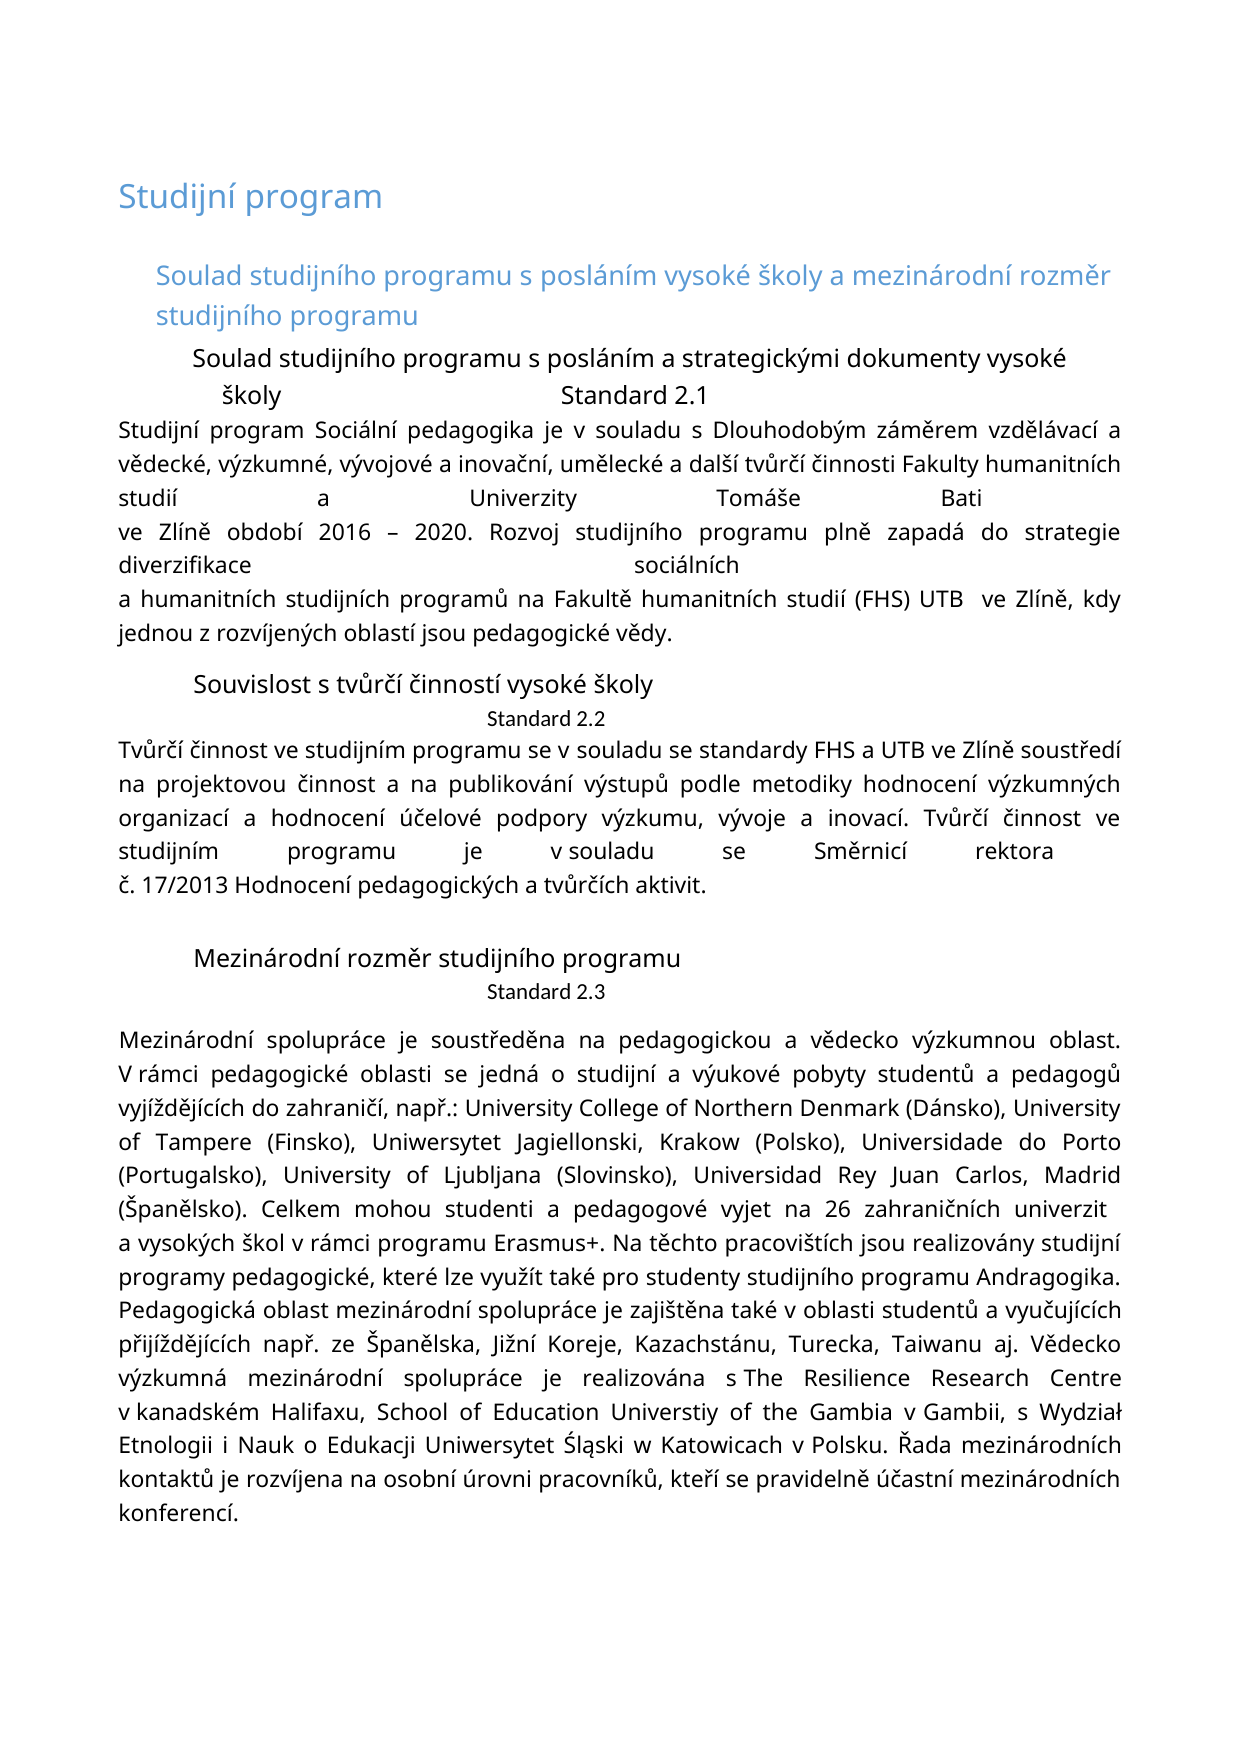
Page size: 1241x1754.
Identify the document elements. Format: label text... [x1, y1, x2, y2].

text Studijní program Sociální pedagogika je v souladu s Dlouhodobým záměrem vzdělávací a vědecké, výzkumné, vývojové a inovační, umělecké a další tvůrčí činnosti Fakulty humanitních studií a Univerzity Tomáše Bati ve Zlíně období 2016 – 2020. Rozvoj studijního programu plně zapadá do strategie diverzifikace sociálních a humanitních studijních programů na Fakultě humanitních studií (FHS) UTB ve Zlíně, kdy jednou z rozvíjených oblastí jsou pedagogické vědy. [118, 414, 1122, 648]
text Standard 2.2 [487, 704, 1122, 732]
text Mezinárodní rozměr studijního programu [193, 941, 1122, 975]
text Soulad studijního programu s posláním a strategickými dokumenty vysoké školy Standard 2.1 [192, 341, 1122, 411]
text Tvůrčí činnost ve studijním programu se v souladu se standardy FHS a UTB ve Zlíně soustředí na projektovou činnost a na publikování výstupů podle metodiky hodnocení výzkumných organizací a hodnocení účelové podpory výzkumu, vývoje a inovací. Tvůrčí činnost ve studijním programu je v souladu se Směrnicí rektora č. 17/2013 Hodnocení pedagogických a tvůrčích aktivit. [118, 734, 1122, 900]
text Souvislost s tvůrčí činností vysoké školy [193, 667, 1122, 701]
text Standard 2.3 [413, 977, 1122, 1006]
text Mezinárodní spolupráce je soustředěna na pedagogickou a vědecko výzkumnou oblast. V rámci pedagogické oblasti se jedná o studijní a výukové pobyty studentů a pedagogů vyjíždějících do zahraničí, např.: University College of Northern Denmark (Dánsko), University of Tampere (Finsko), Uniwersytet Jagiellonski, Krakow (Polsko), Universidade do Porto (Portugalsko), University of Ljubljana (Slovinsko), Universidad Rey Juan Carlos, Madrid (Španělsko). Celkem mohou studenti a pedagogové vyjet na 26 zahraničních univerzit a vysokých škol v rámci programu Erasmus+. Na těchto pracovištích jsou realizovány studijní programy pedagogické, které lze využít také pro studenty studijního programu Andragogika. Pedagogická oblast mezinárodní spolupráce je zajištěna také v oblasti studentů a vyučujících přijíždějících např. ze Španělska, Jižní Koreje, Kazachstánu, Turecka, Taiwanu aj. Vědecko výzkumná mezinárodní spolupráce je realizována s The Resilience Research Centre v kanadském Halifaxu, School of Education Universtiy of the Gambia v Gambii, s Wydział Etnologii i Nauk o Edukacji Uniwersytet Śląski w Katowicach v Polsku. Řada mezinárodních kontaktů je rozvíjena na osobní úrovni pracovníků, kteří se pravidelně účastní mezinárodních konferencí. [118, 1024, 1122, 1528]
text Studijní program [118, 173, 1122, 218]
text Soulad studijního programu s posláním vysoké školy a mezinárodní rozměr studijního programu [156, 257, 1122, 333]
